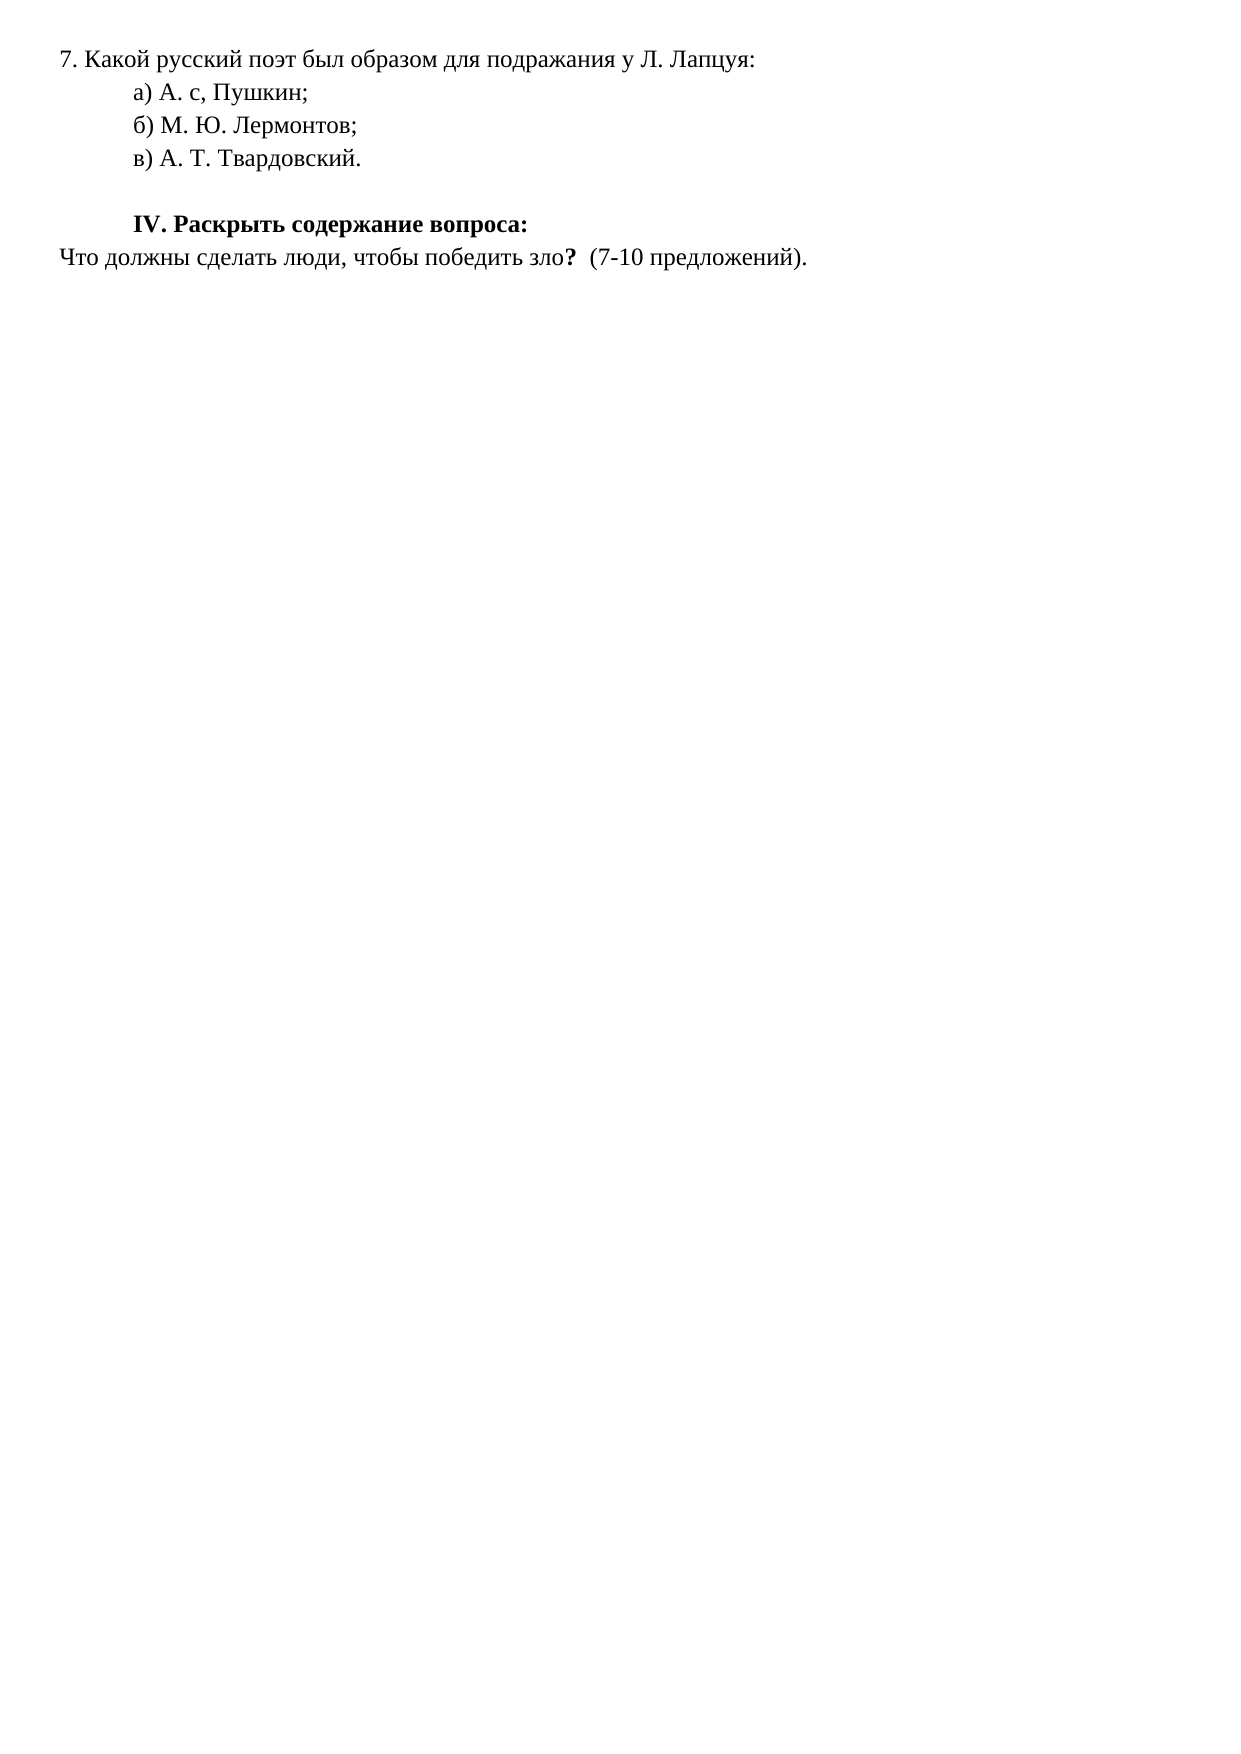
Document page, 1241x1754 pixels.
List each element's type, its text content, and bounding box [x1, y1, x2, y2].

text Что должны сделать люди, чтобы победить зло? (7-10 предложений). [59, 242, 1196, 271]
text IV. Раскрыть содержание вопроса: [59, 209, 1196, 238]
text б) М. Ю. Лермонтов; [59, 110, 1196, 139]
text 7. Какой русский поэт был образом для подражания у Л. Лапцуя: [59, 44, 1196, 73]
text в) А. Т. Твардовский. [59, 143, 1196, 172]
text а) А. с, Пушкин; [59, 77, 1196, 106]
